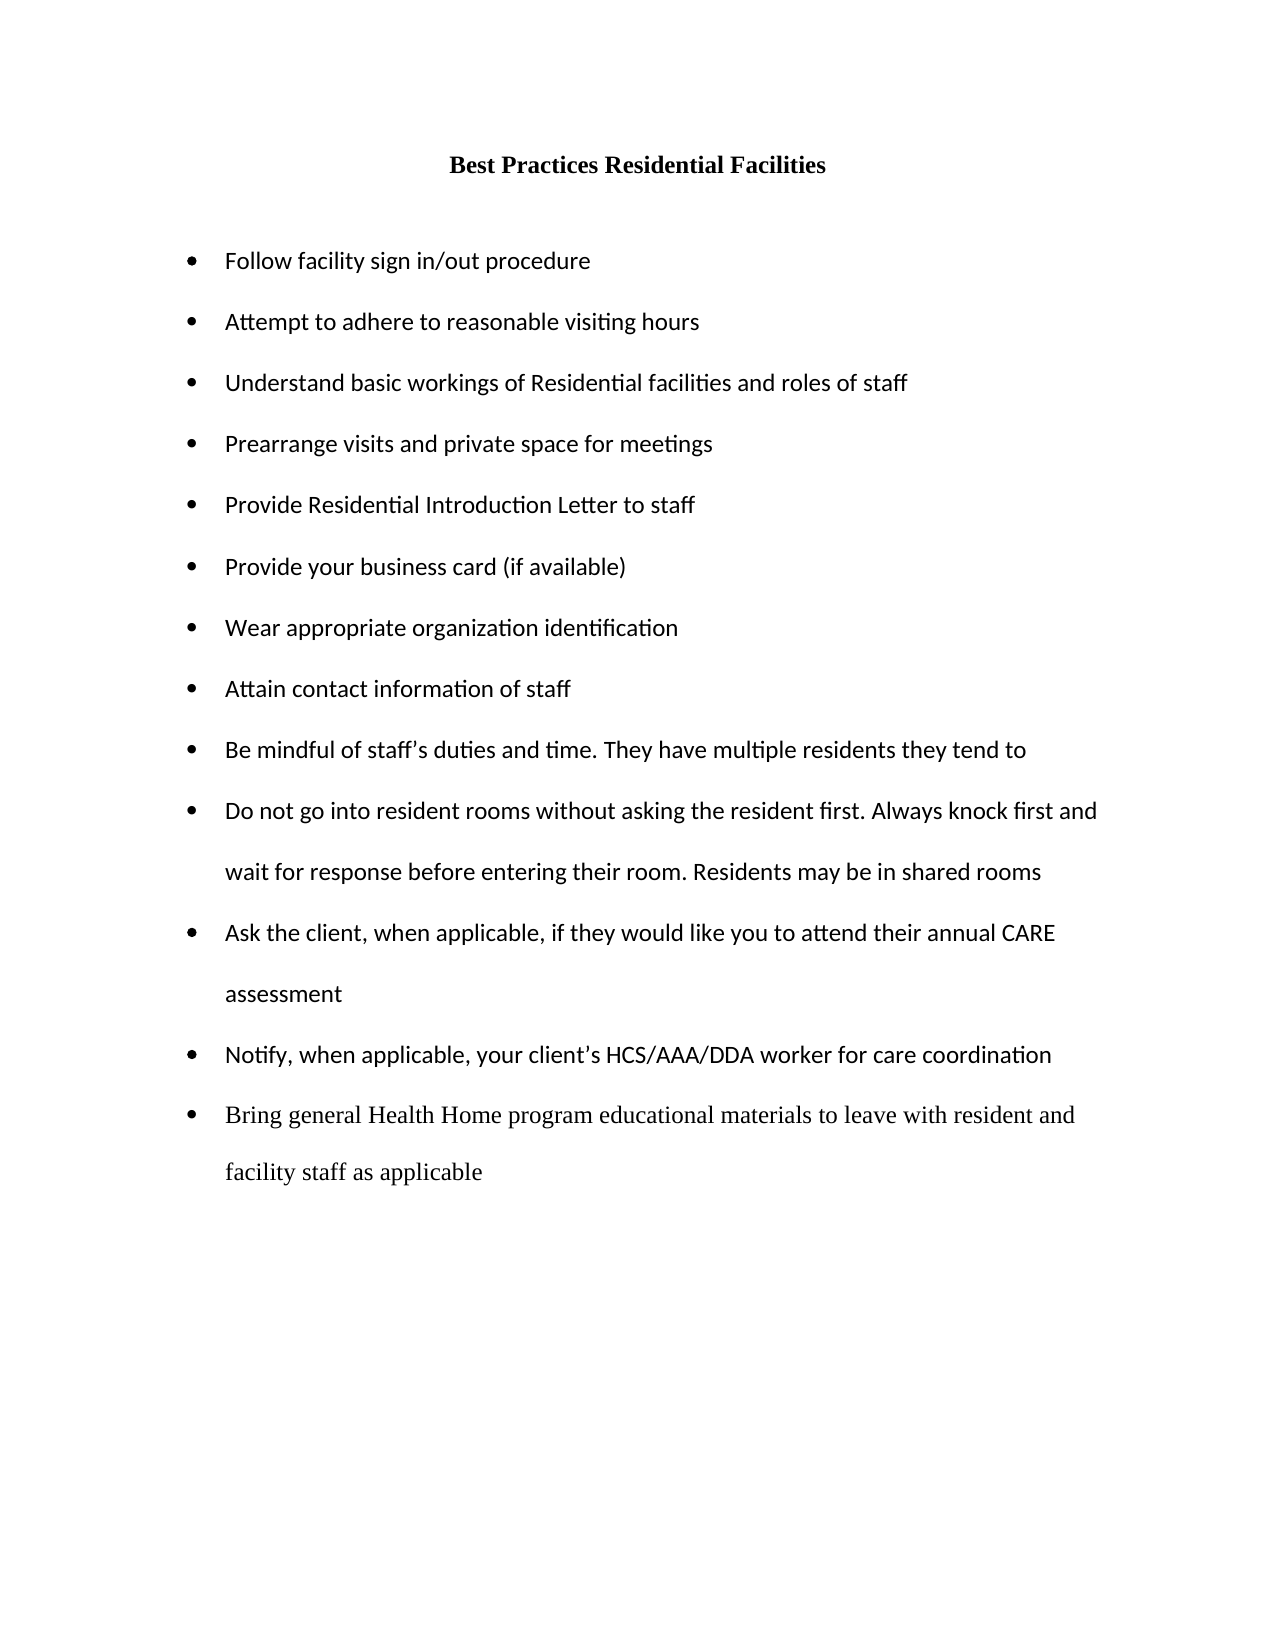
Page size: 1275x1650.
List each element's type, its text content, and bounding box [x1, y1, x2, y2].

list Provide your business card (if available) [187, 551, 1125, 581]
list Understand basic workings of Residential facilities and roles of staff [187, 367, 1125, 398]
list Attempt to adhere to reasonable visiting hours [187, 306, 1125, 337]
list Attain contact information of staff [187, 673, 1125, 703]
list Do not go into resident rooms without asking the resident first. Always knock first and wait for response before entering their room. Residents may be in shared rooms [187, 795, 1125, 886]
list Bring general Health Home program educational materials to leave with resident and facility staff as applicable [187, 1100, 1125, 1186]
text Best Practices Residential Facilities [150, 150, 1125, 179]
list Follow facility sign in/out procedure [187, 245, 1125, 276]
list Wear appropriate organization identification [187, 612, 1125, 642]
list Prearrange visits and private space for meetings [187, 428, 1125, 459]
list Notify, when applicable, your client’s HCS/AAA/DDA worker for care coordination [187, 1039, 1125, 1069]
list Be mindful of staff’s duties and time. They have multiple residents they tend to [187, 734, 1125, 764]
list Ask the client, when applicable, if they would like you to attend their annual CARE assessment [187, 917, 1125, 1008]
list Provide Residential Introduction Letter to staff [187, 489, 1125, 520]
